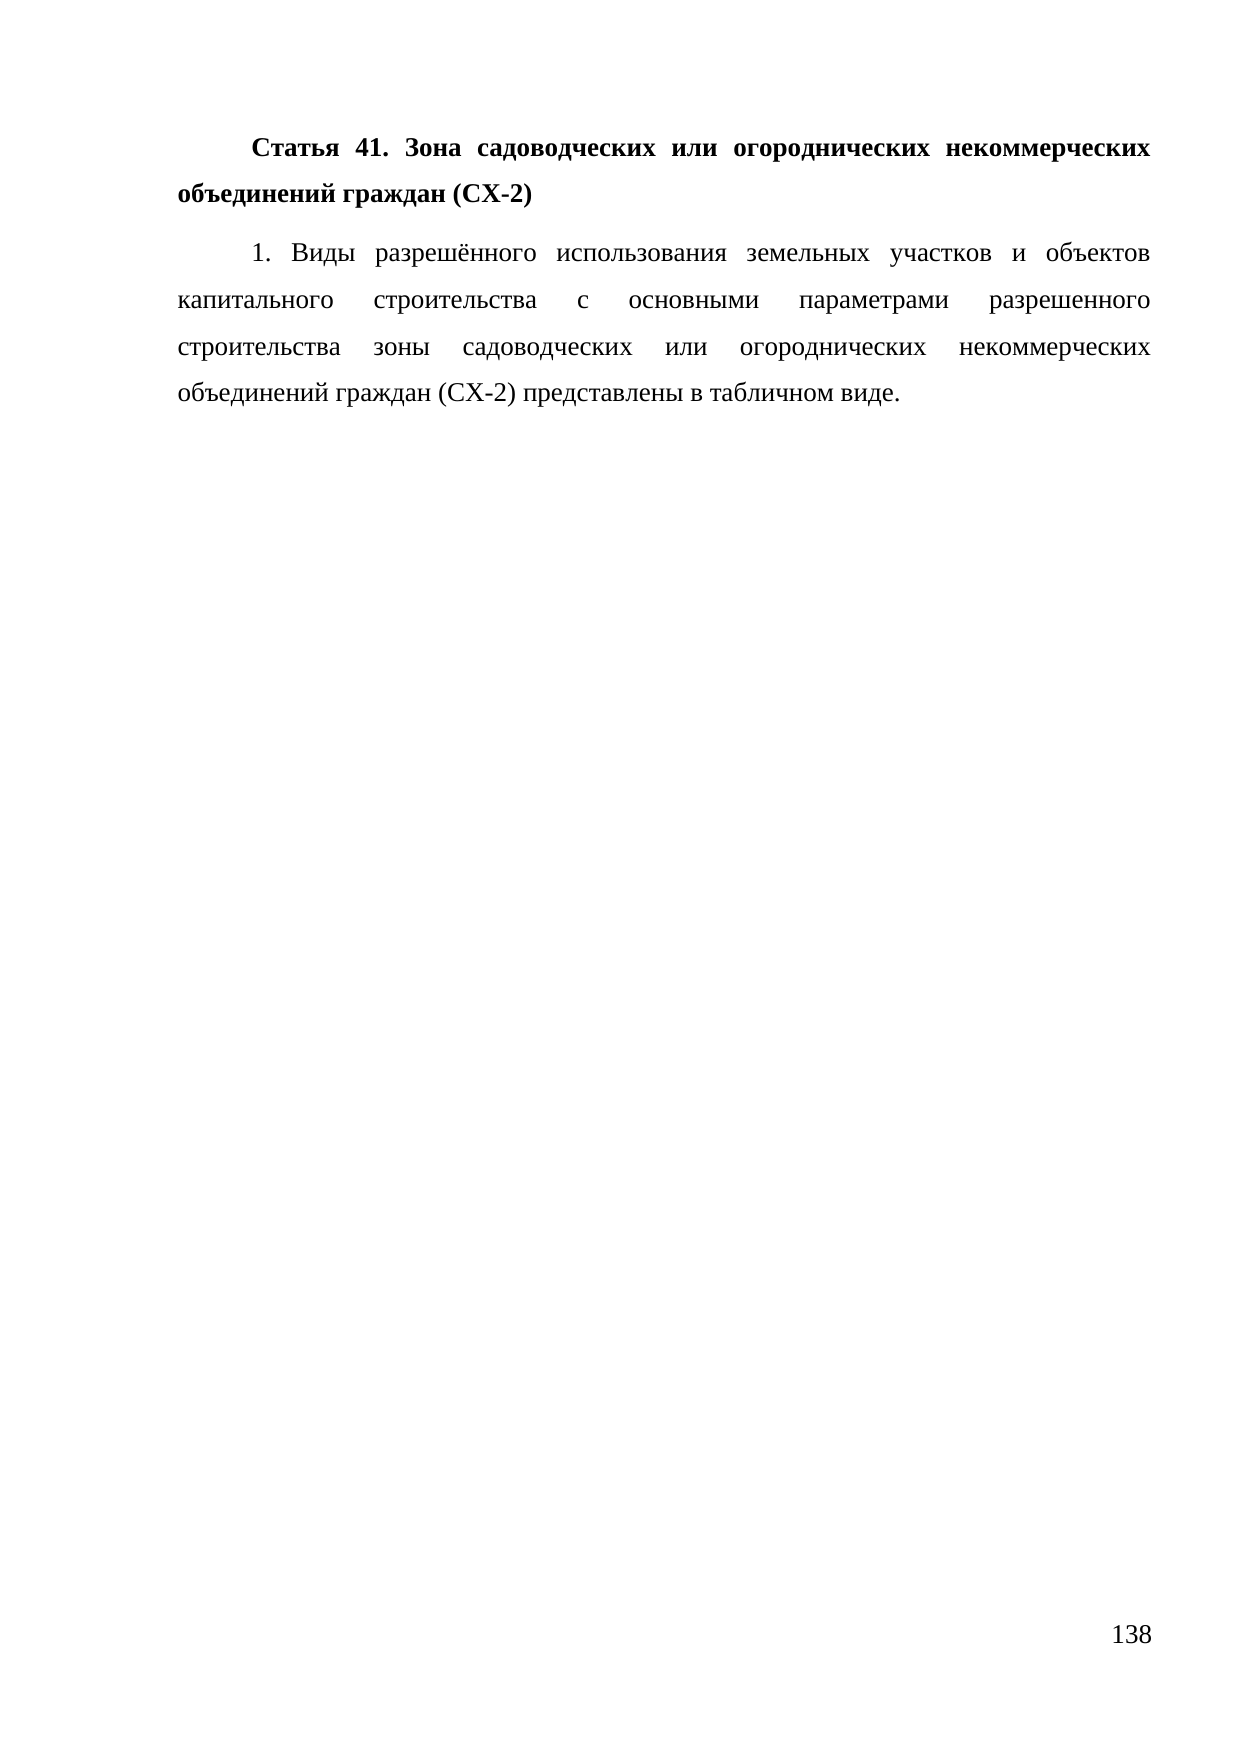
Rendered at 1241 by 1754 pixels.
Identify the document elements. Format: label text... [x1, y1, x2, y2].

subtitle Статья 41. Зона садоводческих или огороднических некоммерческих объединений граждан (СХ-2) [177, 131, 1152, 208]
text 1. Виды разрешённого использования земельных участков и объектов капитального строительства с основными параметрами разрешенного строительства зоны садоводческих или огороднических некоммерческих объединений граждан (СХ-2) представлены в табличном виде. [177, 236, 1152, 408]
